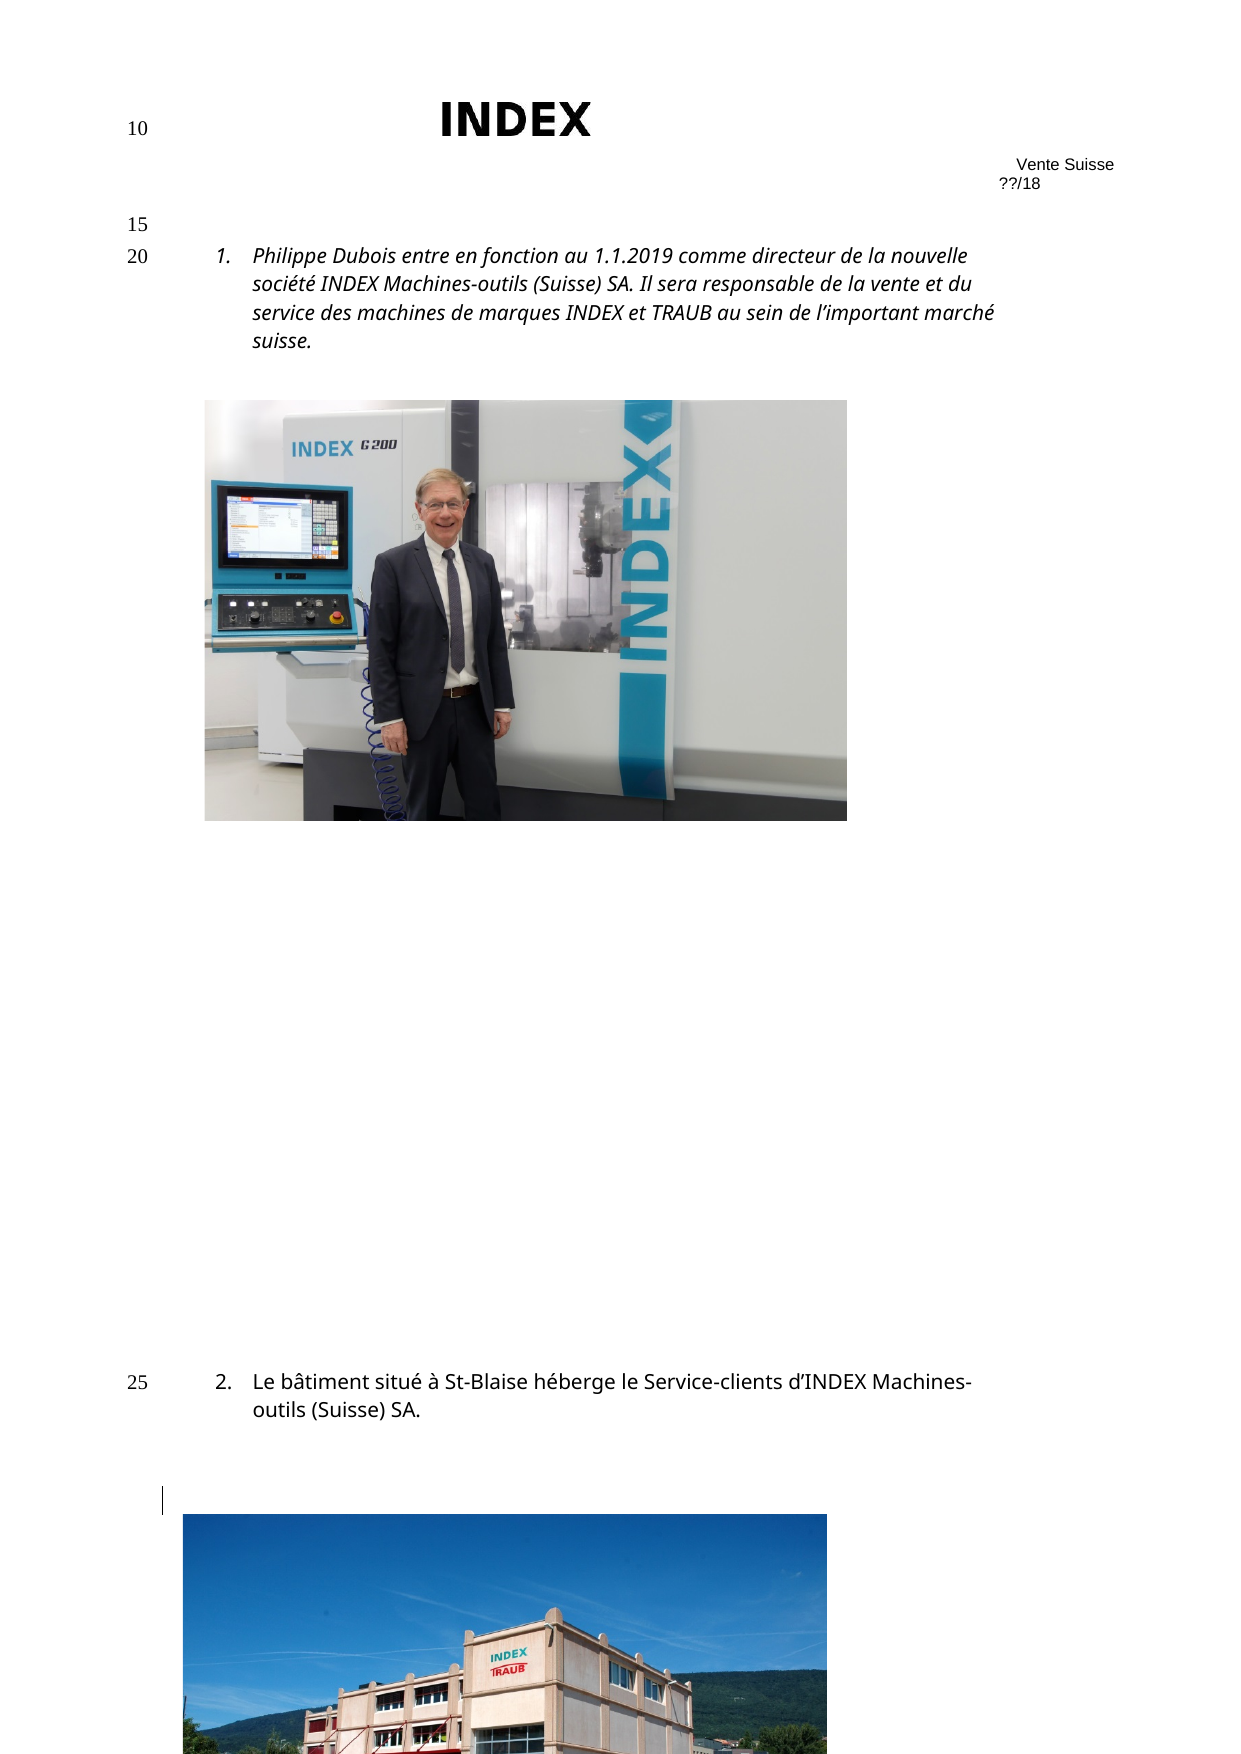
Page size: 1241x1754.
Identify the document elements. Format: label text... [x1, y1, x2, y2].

list Le bâtiment situé à St-Blaise héberge le Service-clients d’INDEX Machines-outils (Suisse) SA. [215, 1367, 1004, 1424]
picture [442, 102, 591, 136]
picture [203, 400, 847, 823]
list Philippe Dubois entre en fonction au 1.1.2019 comme directeur de la nouvelle société INDEX Machines-outils (Suisse) SA. Il sera responsable de la vente et du service des machines de marques INDEX et TRAUB au sein de l’important marché suisse. [215, 241, 1004, 354]
picture [182, 1514, 827, 1754]
